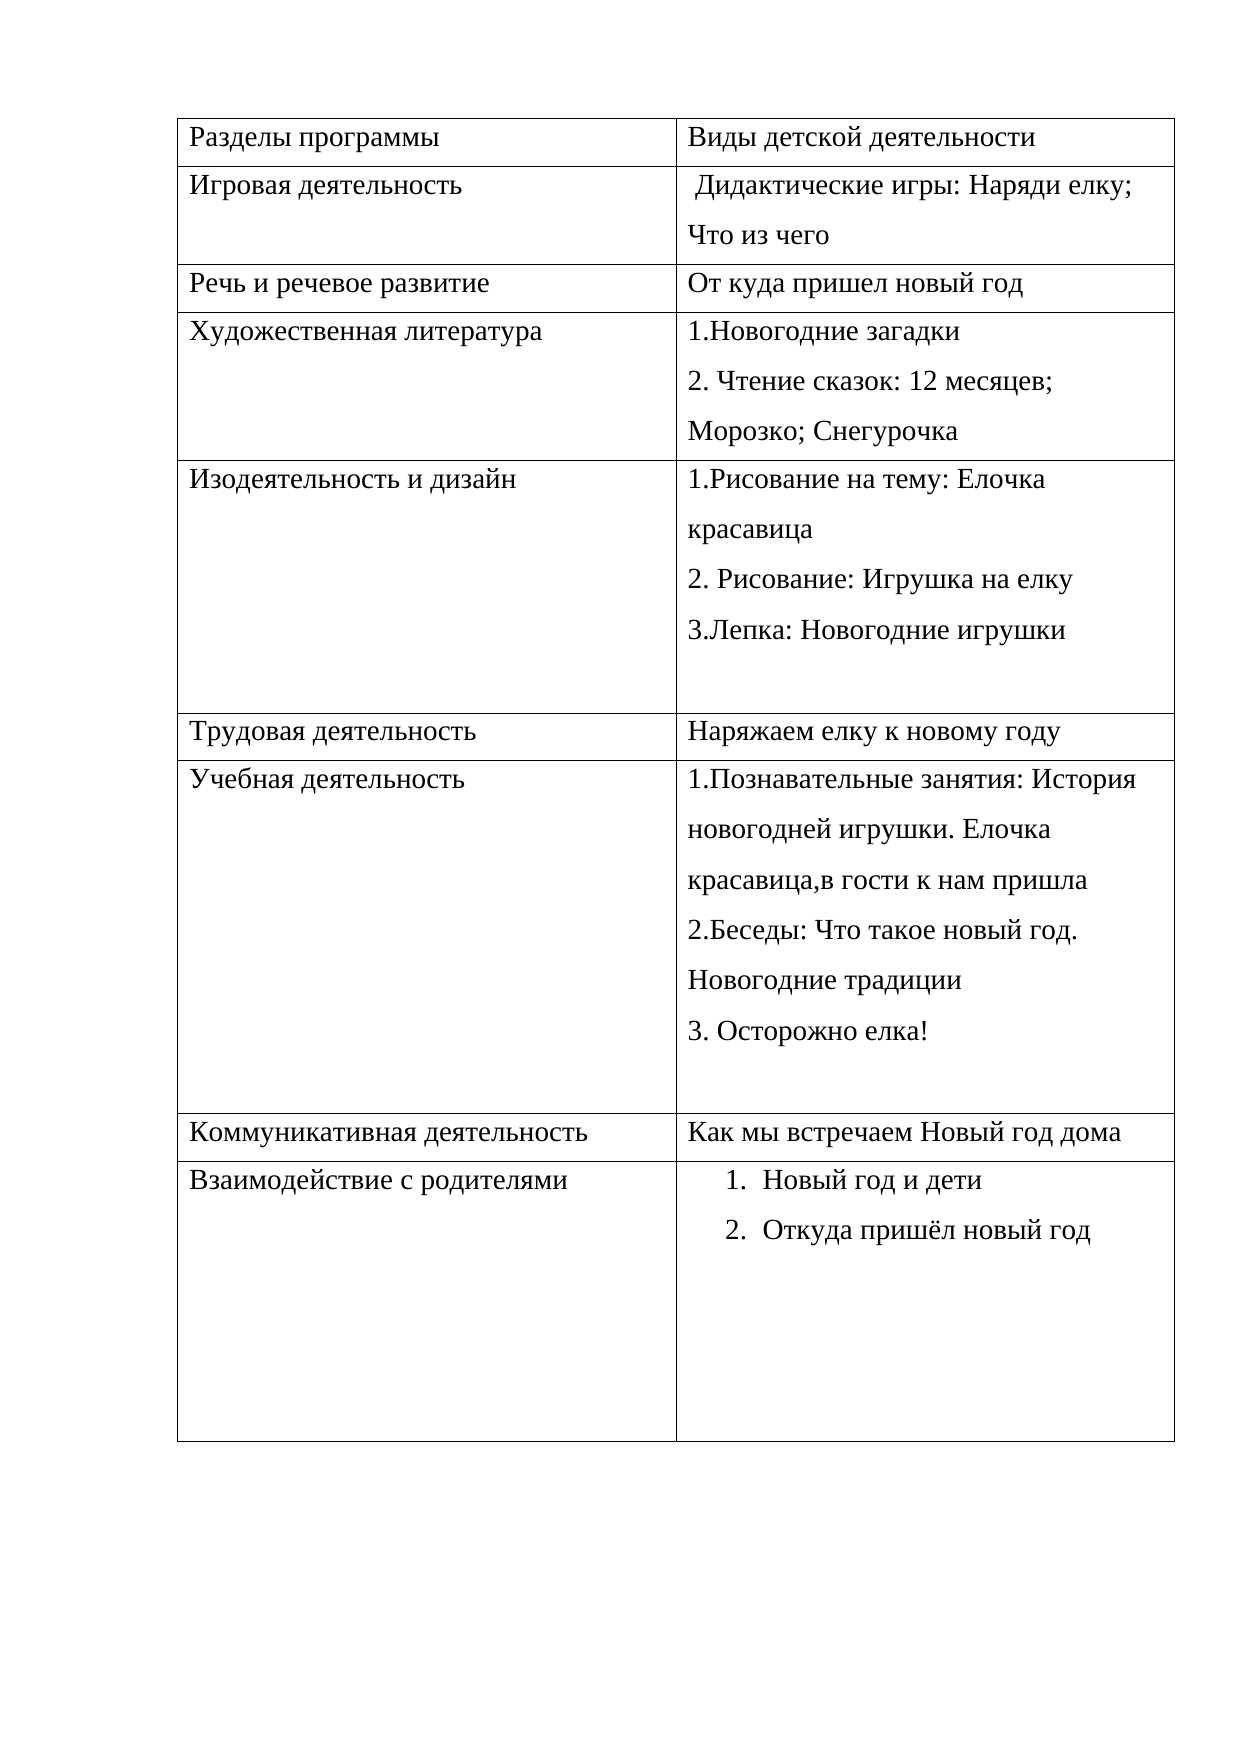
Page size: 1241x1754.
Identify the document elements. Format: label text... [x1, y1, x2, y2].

table_header Виды детской деятельности [677, 119, 1174, 166]
table_cell Изодеятельность и дизайн [178, 461, 676, 712]
table_header Разделы программы [178, 119, 676, 166]
table_cell 1.Познавательные занятия: История новогодней игрушки. Елочка красавица,в гости к нам пришла 2.Беседы: Что такое новый год. Новогодние традиции 3. Осторожно елка! [677, 761, 1174, 1113]
table_cell 1.Новогодние загадки 2. Чтение сказок: 12 месяцев; Морозко; Снегурочка [677, 313, 1174, 460]
table_cell Художественная литература [178, 313, 676, 460]
table_cell Наряжаем елку к новому году [677, 714, 1174, 760]
table_cell Взаимодействие с родителями [178, 1162, 676, 1441]
table_cell Как мы встречаем Новый год дома [677, 1114, 1174, 1161]
table_cell Коммуникативная деятельность [178, 1114, 676, 1161]
table_cell Трудовая деятельность [178, 714, 676, 760]
table_cell Учебная деятельность [178, 761, 676, 1113]
table_cell Дидактические игры: Наряди елку; Что из чего [677, 167, 1174, 264]
table_cell 1.Рисование на тему: Елочка красавица 2. Рисование: Игрушка на елку 3.Лепка: Новогодние игрушки [677, 461, 1174, 712]
table_cell Игровая деятельность [178, 167, 676, 264]
table_cell От куда пришел новый год [677, 265, 1174, 312]
table_cell Речь и речевое развитие [178, 265, 676, 312]
table_cell Новый год и дети Откуда пришёл новый год [677, 1162, 1174, 1441]
